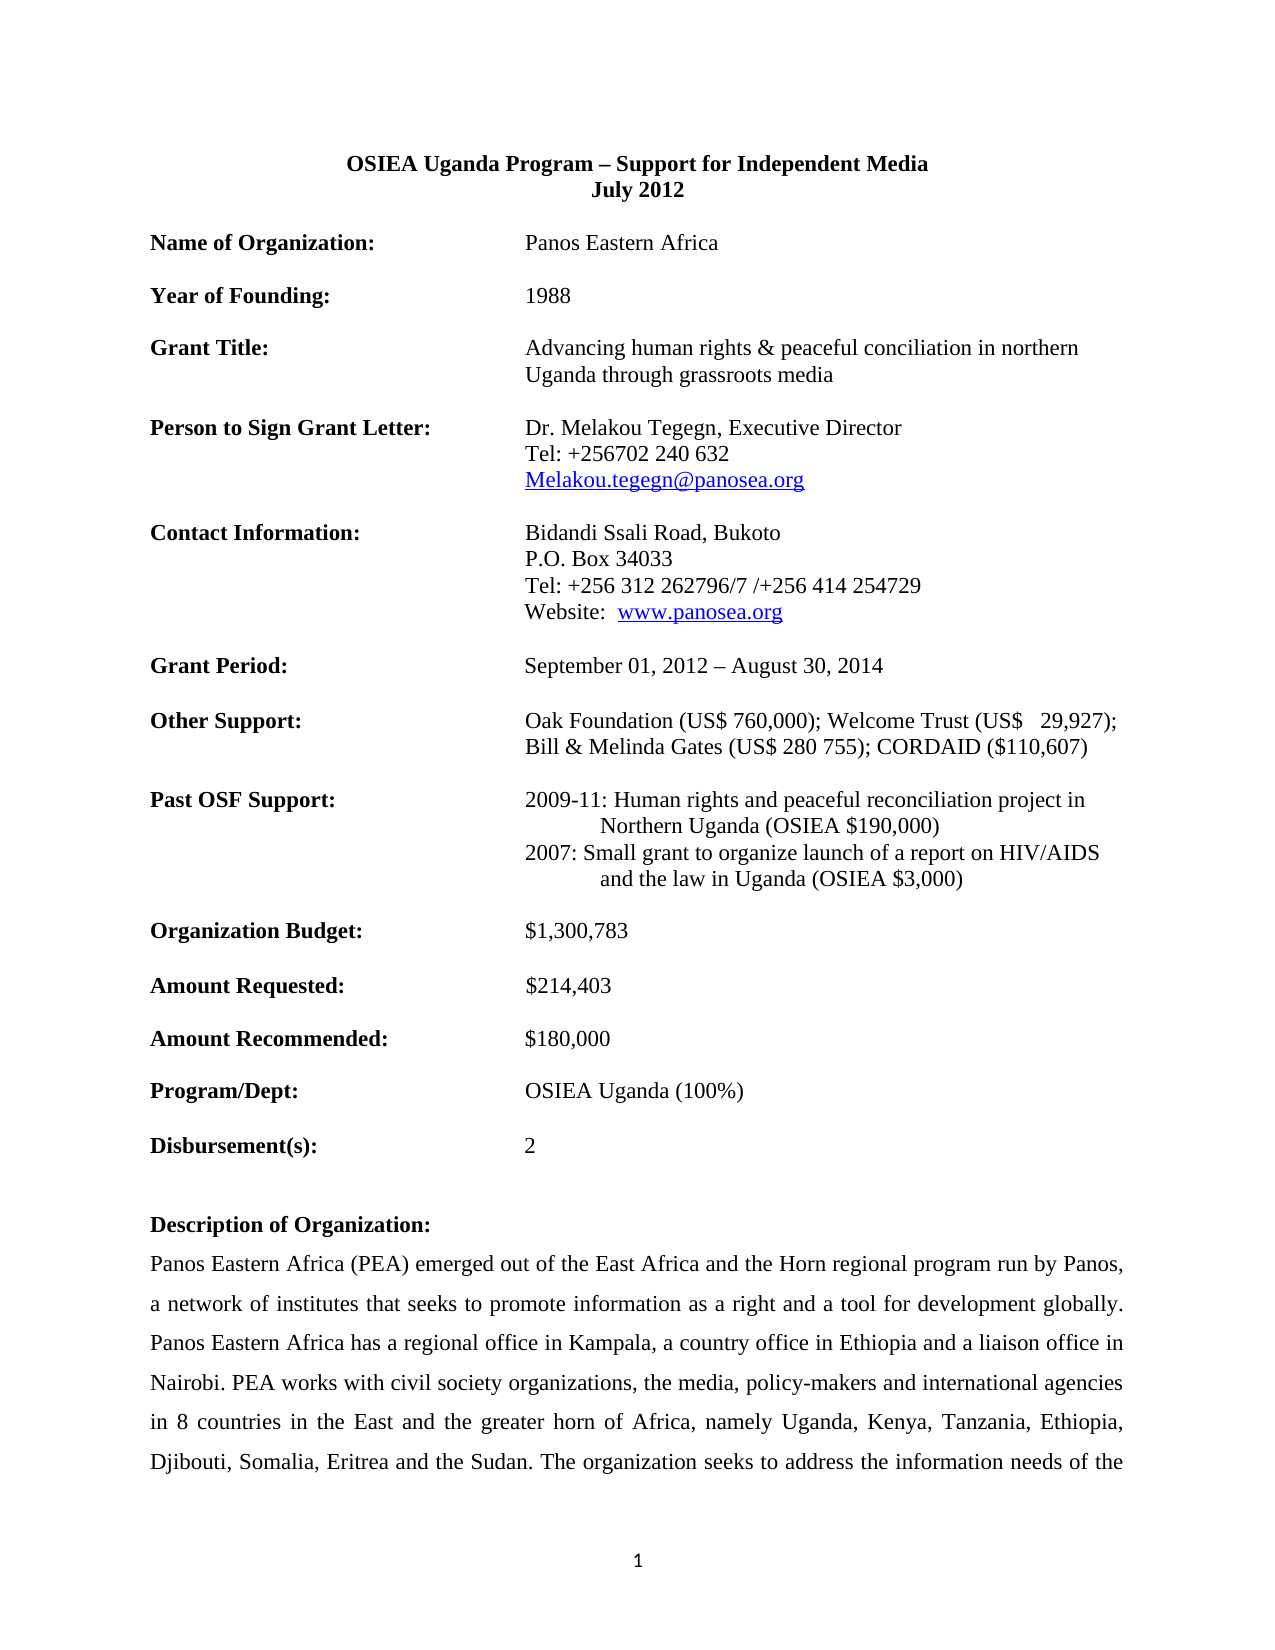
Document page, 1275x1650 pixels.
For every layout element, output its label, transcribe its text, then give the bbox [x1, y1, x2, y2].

text Person to Sign Grant Letter: Dr. Melakou Tegegn, Executive Director [150, 413, 1125, 440]
text Grant Title: Advancing human rights & peaceful conciliation in northern Uganda through grassroots media [150, 334, 1125, 387]
text Year of Founding: 1988 [150, 282, 1125, 308]
text Past OSF Support: 2009-11: Human rights and peaceful reconciliation project in [150, 786, 1125, 812]
text Other Support: Oak Foundation (US$ 760,000); Welcome Trust (US$ 29,927); Bill & Melinda Gates (US$ 280 755); CORDAID ($110,607) [150, 707, 1125, 759]
text P.O. Box 34033 [150, 545, 1125, 572]
text OSIEA Uganda Program – Support for Independent Media [150, 150, 1125, 176]
text Program/Dept: OSIEA Uganda (100%) [150, 1077, 1125, 1104]
text Tel: +256702 240 632 [150, 440, 1125, 466]
text Name of Organization: Panos Eastern Africa [150, 229, 1125, 255]
text and the law in Uganda (OSIEA $3,000) [525, 865, 1125, 918]
text Grant Period: September 01, 2012 – August 30, 2014 [150, 652, 1125, 679]
text 2007: Small grant to organize launch of a report on HIV/AIDS [525, 838, 1125, 865]
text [150, 1250, 1125, 1474]
text Organization Budget: $1,300,783 [150, 918, 1125, 944]
text Northern Uganda (OSIEA $190,000) [600, 812, 1125, 838]
text Amount Recommended: $180,000 [150, 1025, 1125, 1051]
text Amount Requested: $214,403 [150, 972, 1125, 998]
text Melakou.tegegn@panosea.org [150, 466, 1125, 493]
text Disbursement(s): 2 [150, 1132, 1125, 1158]
text July 2012 [150, 176, 1125, 203]
text Website: www.panosea.org [150, 598, 1125, 624]
text Contact Information: Bidandi Ssali Road, Bukoto [150, 519, 1125, 545]
text Description of Organization: [150, 1211, 1125, 1237]
text Tel: +256 312 262796/7 /+256 414 254729 [450, 572, 1125, 598]
